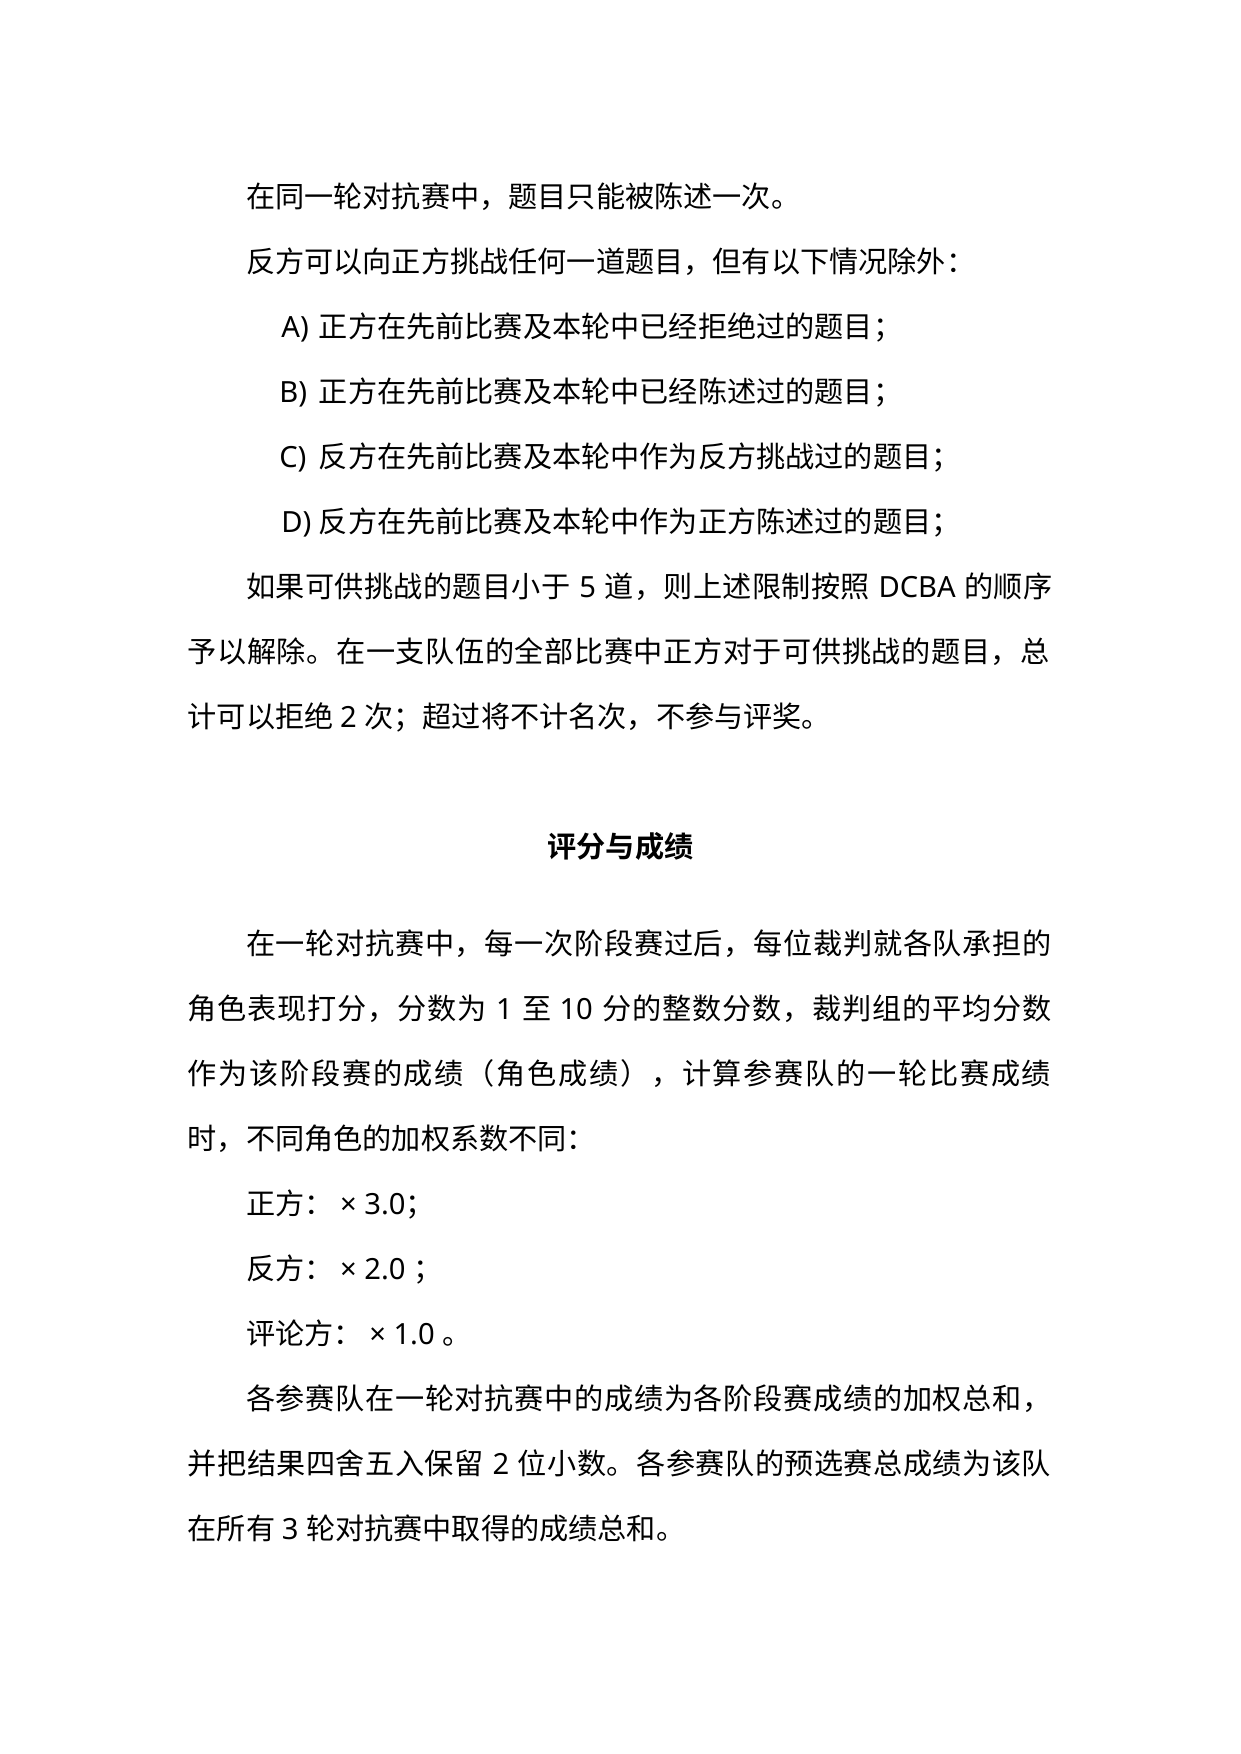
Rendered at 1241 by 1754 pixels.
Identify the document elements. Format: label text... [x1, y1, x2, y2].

text 评论方： × 1.0 。 [187, 1299, 1053, 1364]
text 各参赛队在一轮对抗赛中的成绩为各阶段赛成绩的加权总和，并把结果四舍五入保留 2 位小数。各参赛队的预选赛总成绩为该队在所有 3 轮对抗赛中取得的成绩总和。 [187, 1364, 1053, 1559]
text 反方可以向正方挑战任何一道题目，但有以下情况除外： [187, 227, 1053, 292]
list 正方在先前比赛及本轮中已经陈述过的题目； [221, 357, 1053, 422]
list 反方在先前比赛及本轮中作为正方陈述过的题目； [223, 487, 1053, 552]
text 正方： × 3.0； [187, 1169, 1053, 1234]
list 正方在先前比赛及本轮中已经拒绝过的题目； [223, 292, 1053, 357]
text 在一轮对抗赛中，每一次阶段赛过后，每位裁判就各队承担的角色表现打分，分数为 1 至 10 分的整数分数，裁判组的平均分数作为该阶段赛的成绩（角色成绩），计算参赛队的一轮比赛成绩时，不同角色的加权系数不同： [187, 909, 1053, 1169]
text 反方： × 2.0 ； [187, 1234, 1053, 1299]
text 评分与成绩 [187, 812, 1053, 877]
text 在同一轮对抗赛中，题目只能被陈述一次。 [187, 162, 1053, 227]
text 如果可供挑战的题目小于 5 道，则上述限制按照 DCBA 的顺序予以解除。在一支队伍的全部比赛中正方对于可供挑战的题目，总计可以拒绝 2 次；超过将不计名次，不参与评奖。 [187, 552, 1053, 747]
list 反方在先前比赛及本轮中作为反方挑战过的题目； [221, 422, 1053, 487]
